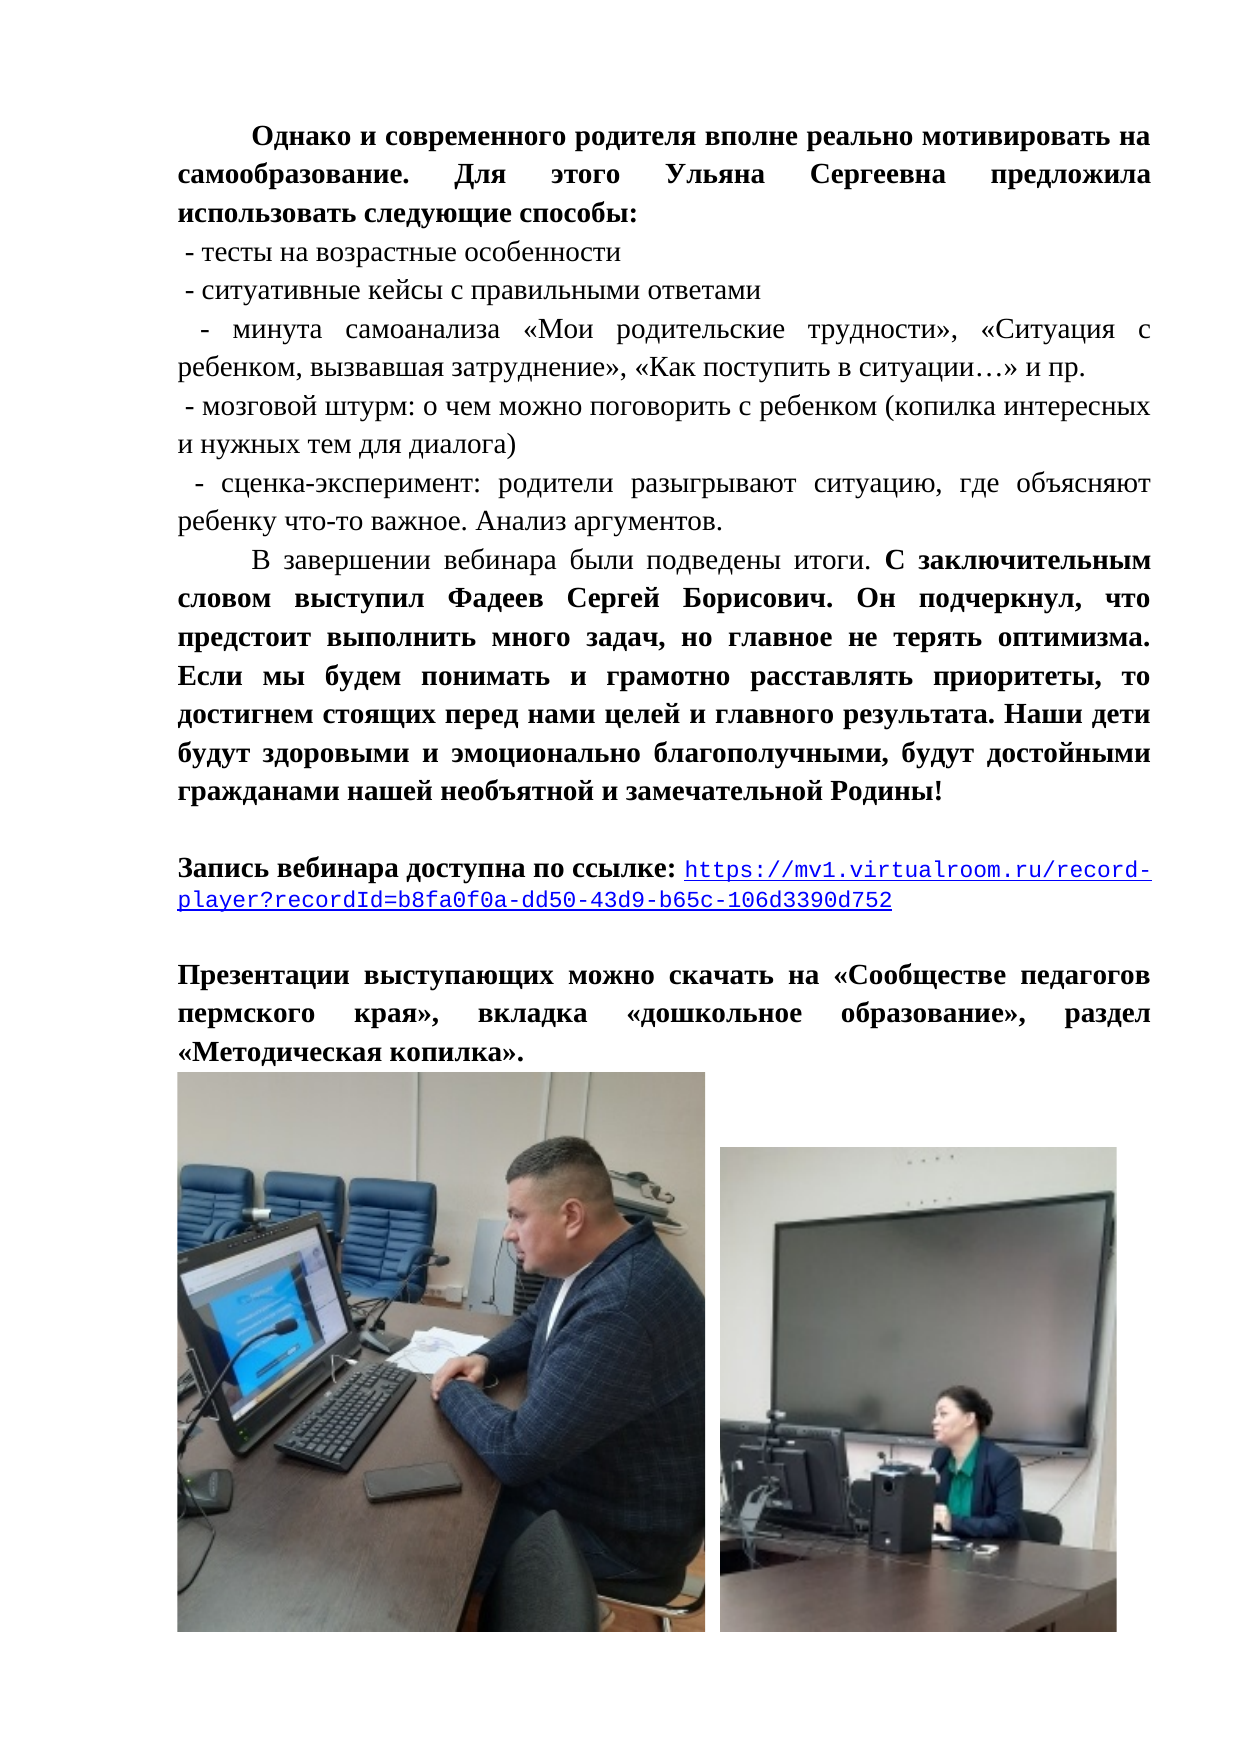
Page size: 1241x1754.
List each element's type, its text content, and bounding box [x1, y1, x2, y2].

text - тесты на возрастные особенности [177, 234, 1152, 267]
text Однако и современного родителя вполне реально мотивировать на самообразование. Для этого Ульяна Сергеевна предложила использовать следующие способы: [177, 118, 1152, 229]
text - сценка-эксперимент: родители разыгрывают ситуацию, где объясняют ребенку что-то важное. Анализ аргументов. [177, 465, 1152, 537]
text - минута самоанализа «Мои родительские трудности», «Ситуация с ребенком, вызвавшая затруднение», «Как поступить в ситуации…» и пр. [177, 311, 1152, 383]
text Презентации выступающих можно скачать на «Сообществе педагогов пермского края», вкладка «дошкольное образование», раздел «Методическая копилка». [177, 957, 1152, 1067]
picture [177, 1072, 706, 1632]
text В завершении вебинара были подведены итоги. С заключительным словом выступил Фадеев Сергей Борисович. Он подчеркнул, что предстоит выполнить много задач, но главное не терять оптимизма. Если мы будем понимать и грамотно расставлять приоритеты, то достигнем стоящих перед нами целей и главного результата. Наши дети будут здоровыми и эмоционально благополучными, будут достойными гражданами нашей необъятной и замечательной Родины! [177, 542, 1152, 807]
picture [720, 1147, 1117, 1632]
text - ситуативные кейсы с правильными ответами [177, 272, 1152, 306]
text Запись вебинара доступна по ссылке: https://mv1.virtualroom.ru/record-player?recordId=b8fa0f0a-dd50-43d9-b65c-106d3390d752 [177, 850, 1152, 914]
text - мозговой штурм: о чем можно поговорить с ребенком (копилка интересных и нужных тем для диалога) [177, 388, 1152, 460]
